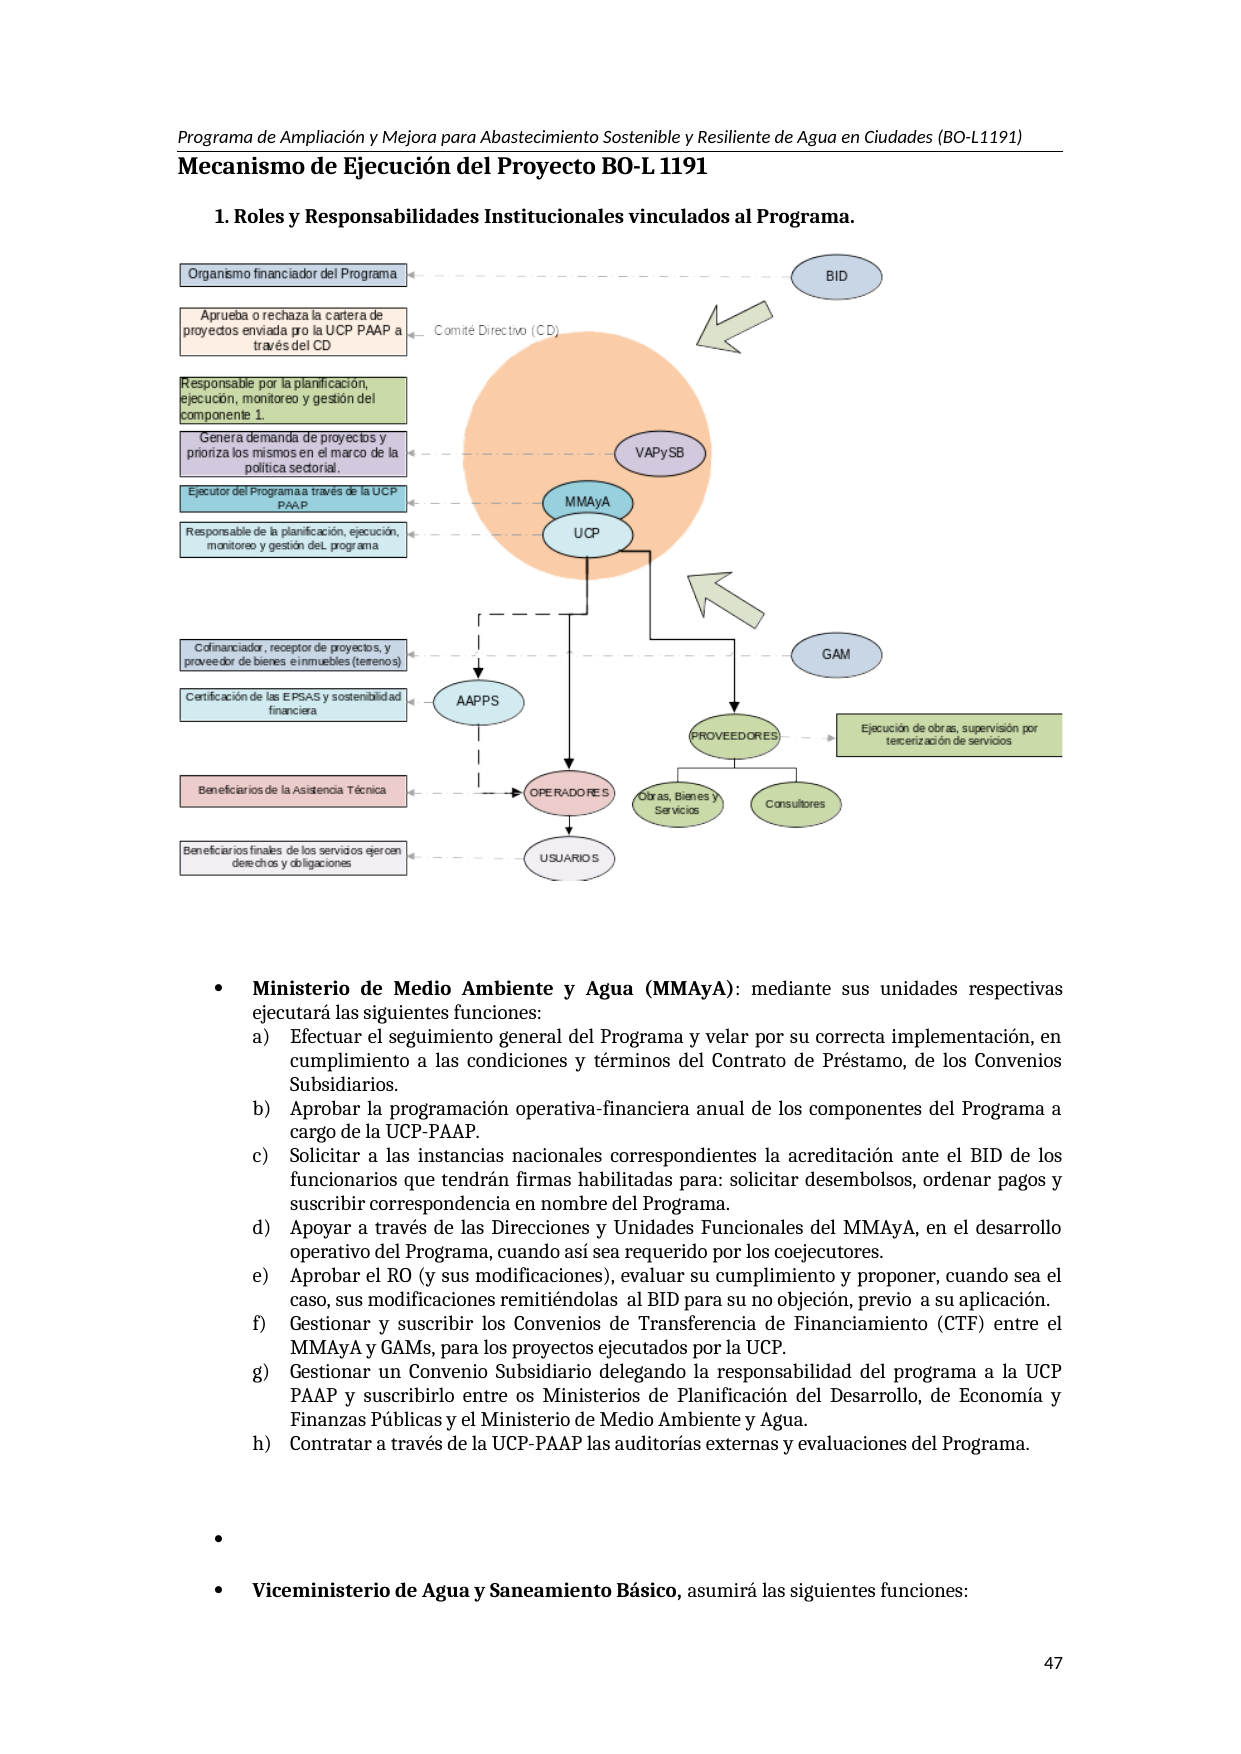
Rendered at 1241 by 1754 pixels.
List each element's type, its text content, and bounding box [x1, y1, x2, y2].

list Gestionar un Convenio Subsidiario delegando la responsabilidad del programa a la UCP PAAP y suscribirlo entre os Ministerios de Planificación del Desarrollo, de Economía y Finanzas Públicas y el Ministerio de Medio Ambiente y Agua. [252, 1360, 1063, 1432]
list Apoyar a través de las Direcciones y Unidades Funcionales del MMAyA, en el desarrollo operativo del Programa, cuando así sea requerido por los coejecutores. [252, 1216, 1063, 1264]
list Solicitar a las instancias nacionales correspondientes la acreditación ante el BID de los funcionarios que tendrán firmas habilitadas para: solicitar desembolsos, ordenar pagos y suscribir correspondencia en nombre del Programa. [252, 1144, 1063, 1216]
text Mecanismo de Ejecución del Proyecto BO-L 1191 [177, 152, 1063, 180]
list Gestionar y suscribir los Convenios de Transferencia de Financiamiento (CTF) entre el MMAyA y GAMs, para los proyectos ejecutados por la UCP. [252, 1312, 1063, 1360]
list Viceministerio de Agua y Saneamiento Básico, asumirá las siguientes funciones: [215, 1575, 1063, 1604]
list Aprobar la programación operativa-financiera anual de los componentes del Programa a cargo de la UCP-PAAP. [252, 1096, 1063, 1144]
list Aprobar el RO (y sus modificaciones), evaluar su cumplimiento y proponer, cuando sea el caso, sus modificaciones remitiéndolas al BID para su no objeción, previo a su aplicación. [252, 1264, 1063, 1312]
list Ministerio de Medio Ambiente y Agua (MMAyA): mediante sus unidades respectivas ejecutará las siguientes funciones: [215, 976, 1063, 1024]
list Contratar a través de la UCP-PAAP las auditorías externas y evaluaciones del Programa. [252, 1432, 1063, 1456]
list 1. Roles y Responsabilidades Institucionales vinculados al Programa. [177, 204, 1063, 228]
list Efectuar el seguimiento general del Programa y velar por su correcta implementación, en cumplimiento a las condiciones y términos del Contrato de Préstamo, de los Convenios Subsidiarios. [252, 1024, 1063, 1096]
